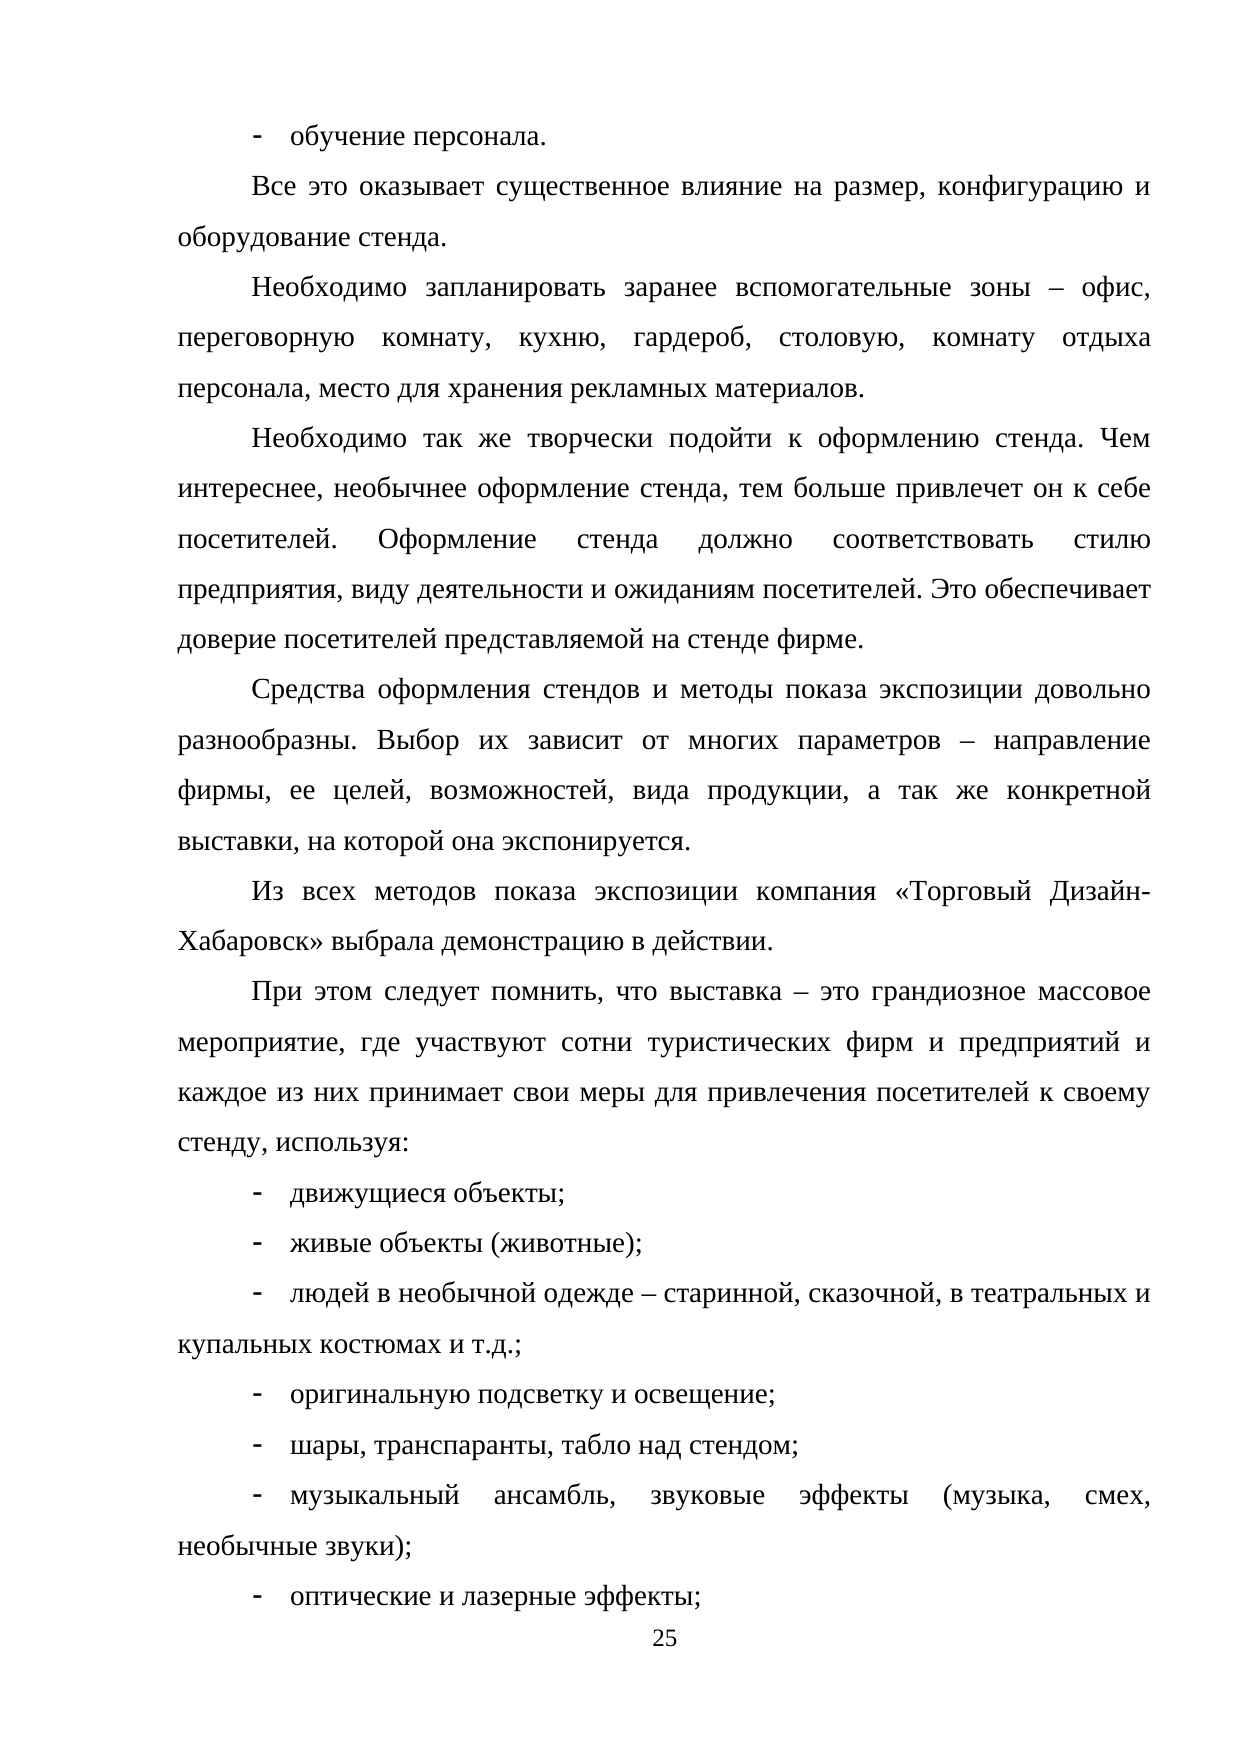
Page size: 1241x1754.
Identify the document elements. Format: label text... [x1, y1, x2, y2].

list людей в необычной одежде – старинной, сказочной, в театральных и купальных костюмах и т.д.; [177, 1276, 1152, 1359]
text При этом следует помнить, что выставка – это грандиозное массовое мероприятие, где участвуют сотни туристических фирм и предприятий и каждое из них принимает свои меры для привлечения посетителей к своему стенду, используя: [177, 973, 1152, 1158]
text Необходимо запланировать заранее вспомогательные зоны – офис, переговорную комнату, кухню, гардероб, столовую, комнату отдыха персонала, место для хранения рекламных материалов. [177, 269, 1152, 403]
text Средства оформления стендов и методы показа экспозиции довольно разнообразны. Выбор их зависит от многих параметров – направление фирмы, ее целей, возможностей, вида продукции, а так же конкретной выставки, на которой она экспонируется. [177, 672, 1152, 856]
text Необходимо так же творчески подойти к оформлению стенда. Чем интереснее, необычнее оформление стенда, тем больше привлечет он к себе посетителей. Оформление стенда должно соответствовать стилю предприятия, виду деятельности и ожиданиям посетителей. Это обеспечивает доверие посетителей представляемой на стенде фирме. [177, 420, 1152, 655]
list музыкальный ансамбль, звуковые эффекты (музыка, смех, необычные звуки); [177, 1477, 1152, 1561]
text Все это оказывает существенное влияние на размер, конфигурацию и оборудование стенда. [177, 168, 1152, 252]
list шары, транспаранты, табло над стендом; [177, 1427, 1152, 1460]
list оригинальную подсветку и освещение; [177, 1376, 1152, 1410]
list движущиеся объекты; [177, 1175, 1152, 1208]
list оптические и лазерные эффекты; [177, 1578, 1152, 1612]
list обучение персонала. [177, 118, 1152, 152]
text Из всех методов показа экспозиции компания «Торговый Дизайн-Хабаровск» выбрала демонстрацию в действии. [177, 873, 1152, 957]
list живые объекты (животные); [177, 1225, 1152, 1259]
